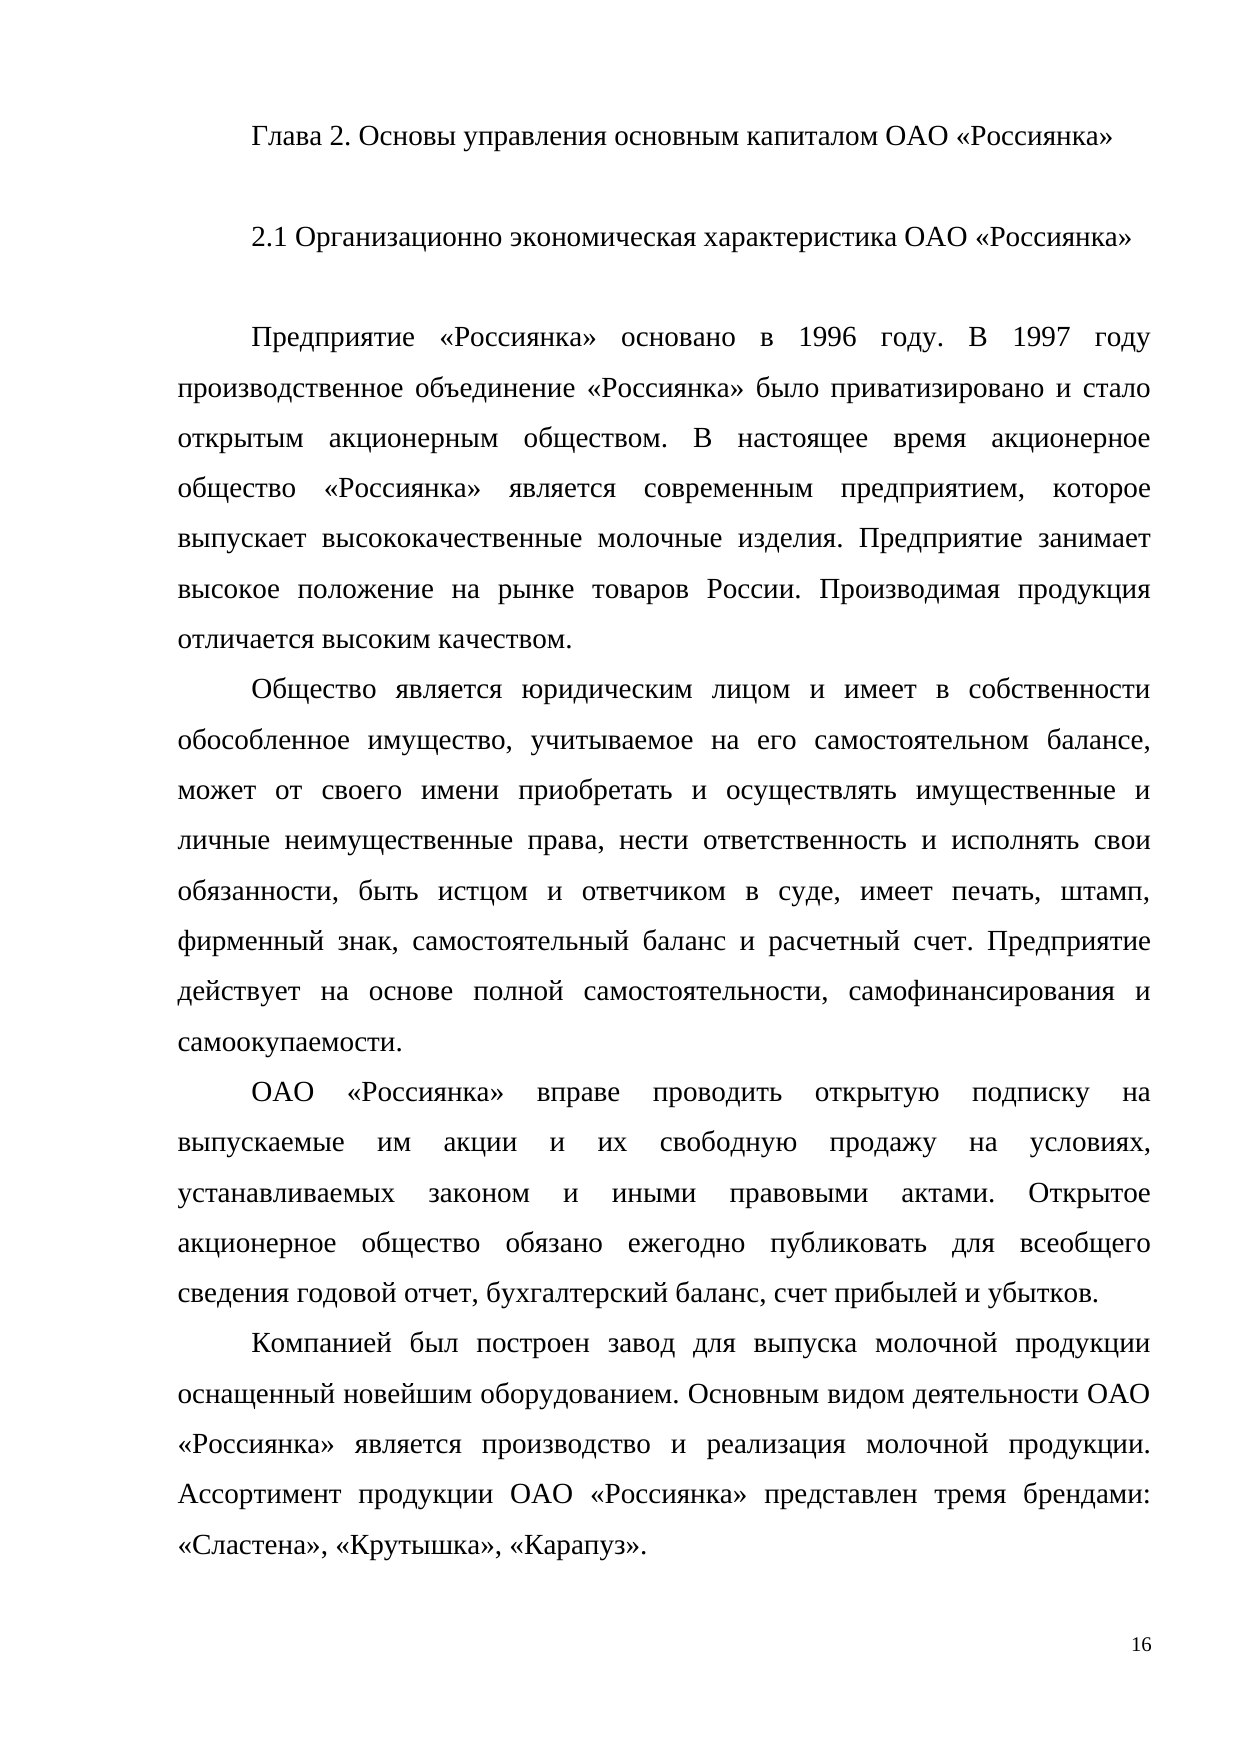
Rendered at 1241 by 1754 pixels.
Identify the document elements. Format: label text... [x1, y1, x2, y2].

text Компанией был построен завод для выпуска молочной продукции оснащенный новейшим оборудованием. Основным видом деятельности ОАО «Россиянка» является производство и реализация молочной продукции. Ассортимент продукции ОАО «Россиянка» представлен тремя брендами: «Сластена», «Крутышка», «Карапуз». [177, 1326, 1152, 1560]
text Общество является юридическим лицом и имеет в собственности обособленное имущество, учитываемое на его самостоятельном балансе, может от своего имени приобретать и осуществлять имущественные и личные неимущественные права, нести ответственность и исполнять свои обязанности, быть истцом и ответчиком в суде, имеет печать, штамп, фирменный знак, самостоятельный баланс и расчетный счет. Предприятие действует на основе полной самостоятельности, самофинансирования и самоокупаемости. [177, 672, 1152, 1057]
text Глава 2. Основы управления основным капиталом ОАО «Россиянка» [177, 118, 1152, 152]
list 2.1 Организационно экономическая характеристика ОАО «Россиянка» [251, 219, 1152, 252]
text Предприятие «Россиянка» основано в 1996 году. В 1997 году производственное объединение «Россиянка» было приватизировано и стало открытым акционерным обществом. В настоящее время акционерное общество «Россиянка» является современным предприятием, которое выпускает высококачественные молочные изделия. Предприятие занимает высокое положение на рынке товаров России. Производимая продукция отличается высоким качеством. [177, 319, 1152, 655]
text ОАО «Россиянка» вправе проводить открытую подписку на выпускаемые им акции и их свободную продажу на условиях, устанавливаемых законом и иными правовыми актами. Открытое акционерное общество обязано ежегодно публиковать для всеобщего сведения годовой отчет, бухгалтерский баланс, счет прибылей и убытков. [177, 1074, 1152, 1309]
